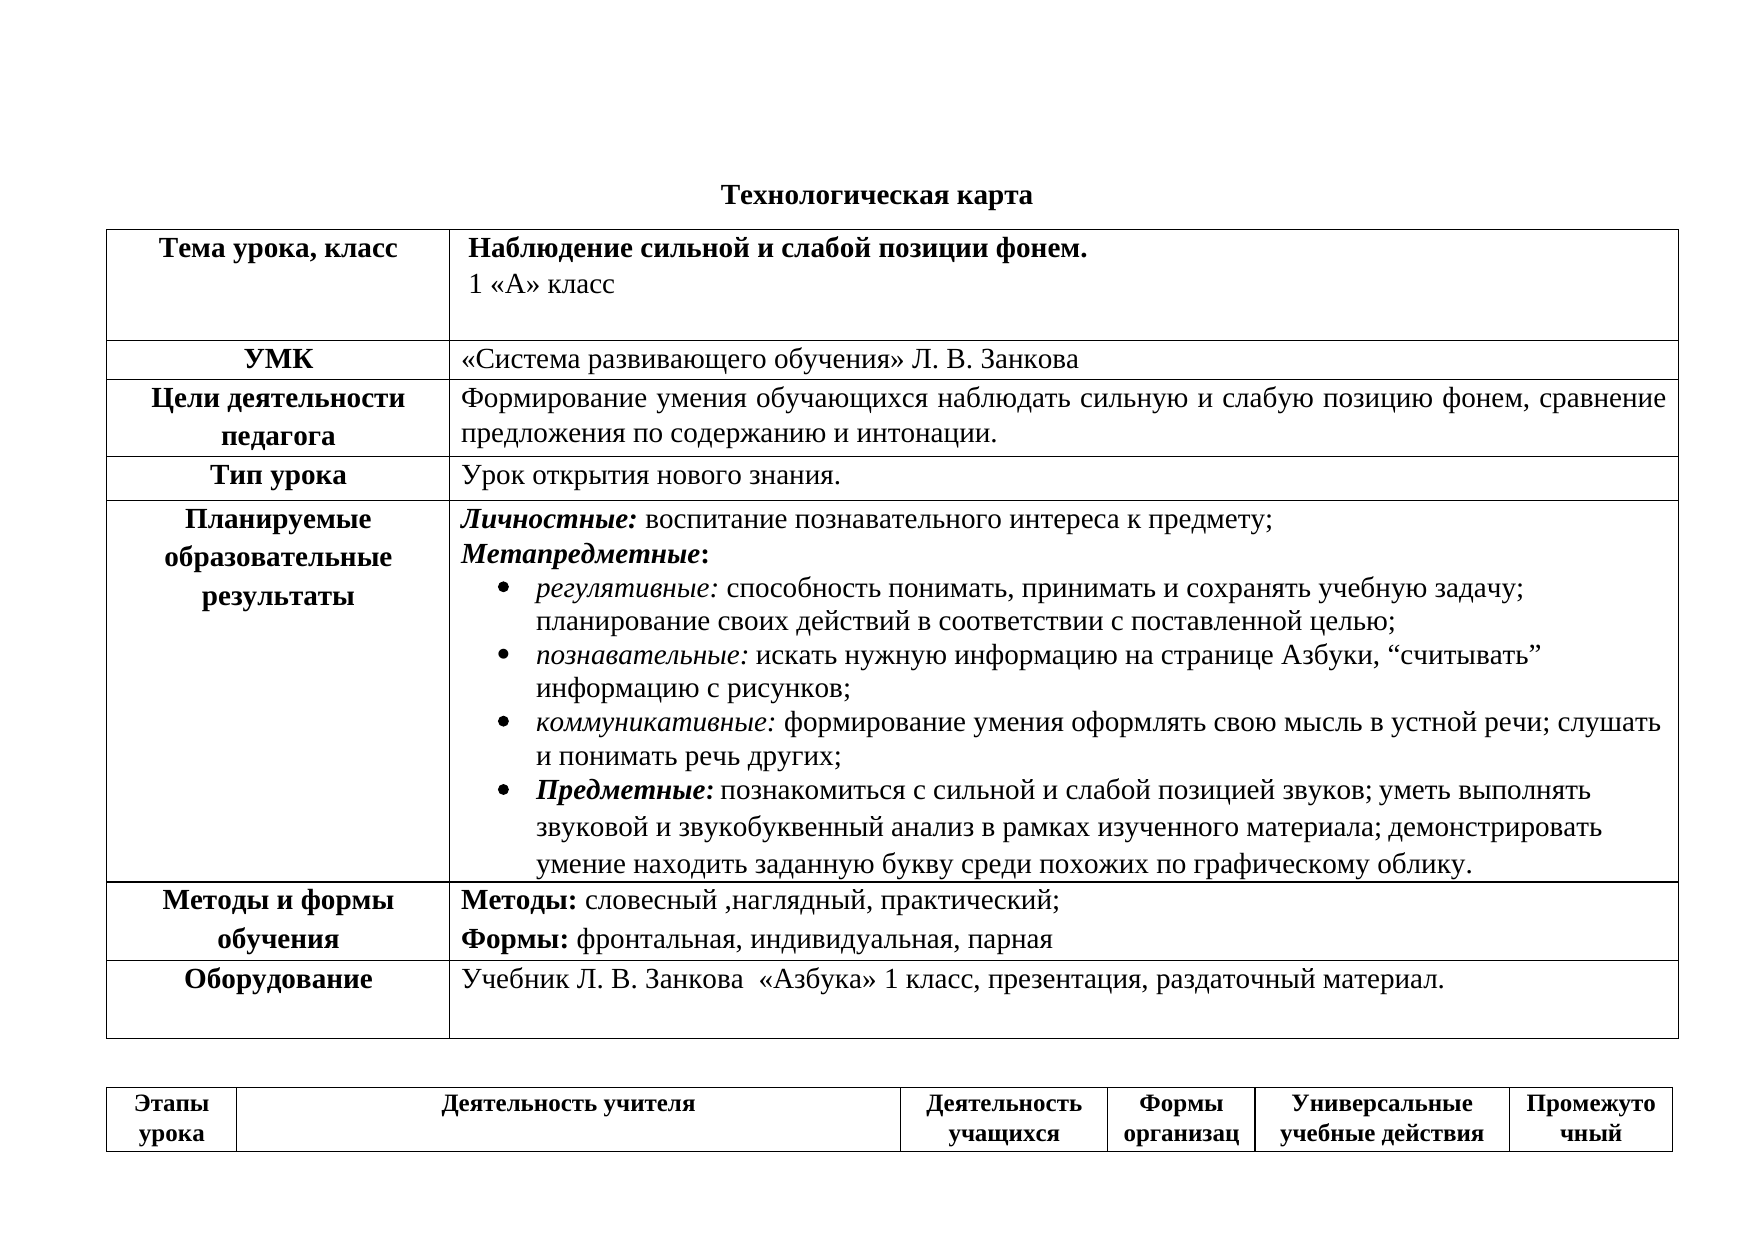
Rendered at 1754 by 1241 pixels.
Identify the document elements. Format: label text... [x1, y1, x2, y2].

text Технологическая карта [118, 177, 1636, 211]
table_cell Формирование умения обучающихся наблюдать сильную и слабую позицию фонем, сравнение предложения по содержанию и интонации. [450, 380, 1678, 456]
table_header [1108, 1088, 1254, 1151]
table_cell Тип урока [107, 457, 449, 500]
table_cell Методы: словесный ,наглядный, практический; Формы: фронтальная, индивидуальная, парная [450, 883, 1678, 960]
table_cell «Система развивающего обучения» Л. В. Занкова [450, 341, 1678, 379]
table_header Этапы урока [107, 1088, 236, 1151]
table_cell Планируемые образовательные результаты [107, 501, 449, 881]
table_cell Урок открытия нового знания. [450, 457, 1678, 500]
table_cell Методы и формы обучения [107, 883, 449, 960]
table_header Тема урока, класс [107, 230, 449, 340]
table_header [1510, 1088, 1672, 1151]
table_cell Оборудование [107, 961, 449, 1038]
table_cell Учебник Л. В. Занкова «Азбука» 1 класс, презентация, раздаточный материал. [450, 961, 1678, 1038]
table_header Наблюдение сильной и слабой позиции фонем. 1 «А» класс [450, 230, 1678, 340]
table_cell Цели деятельности педагога [107, 380, 449, 456]
table_cell УМК [107, 341, 449, 379]
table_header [901, 1088, 1107, 1151]
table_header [237, 1088, 900, 1151]
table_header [1256, 1088, 1509, 1151]
table_cell Личностные: воспитание познавательного интереса к предмету; Метапредметные: регулятивные: способность понимать, принимать и сохранять учебную задачу; планирование своих действий в соответствии с поставленной целью; познавательные: искать нужную информацию на странице Азбуки, “считывать” информацию с рисунков; коммуникативные: формирование умения оформлять свою мысль в устной речи; слушать и понимать речь других; Предметные: познакомиться с сильной и слабой позицией звуков; уметь выполнять звуковой и звукобуквенный анализ в рамках изученного материала; демонстрировать умение находить заданную букву среди похожих по графическому облику. [450, 501, 1678, 881]
